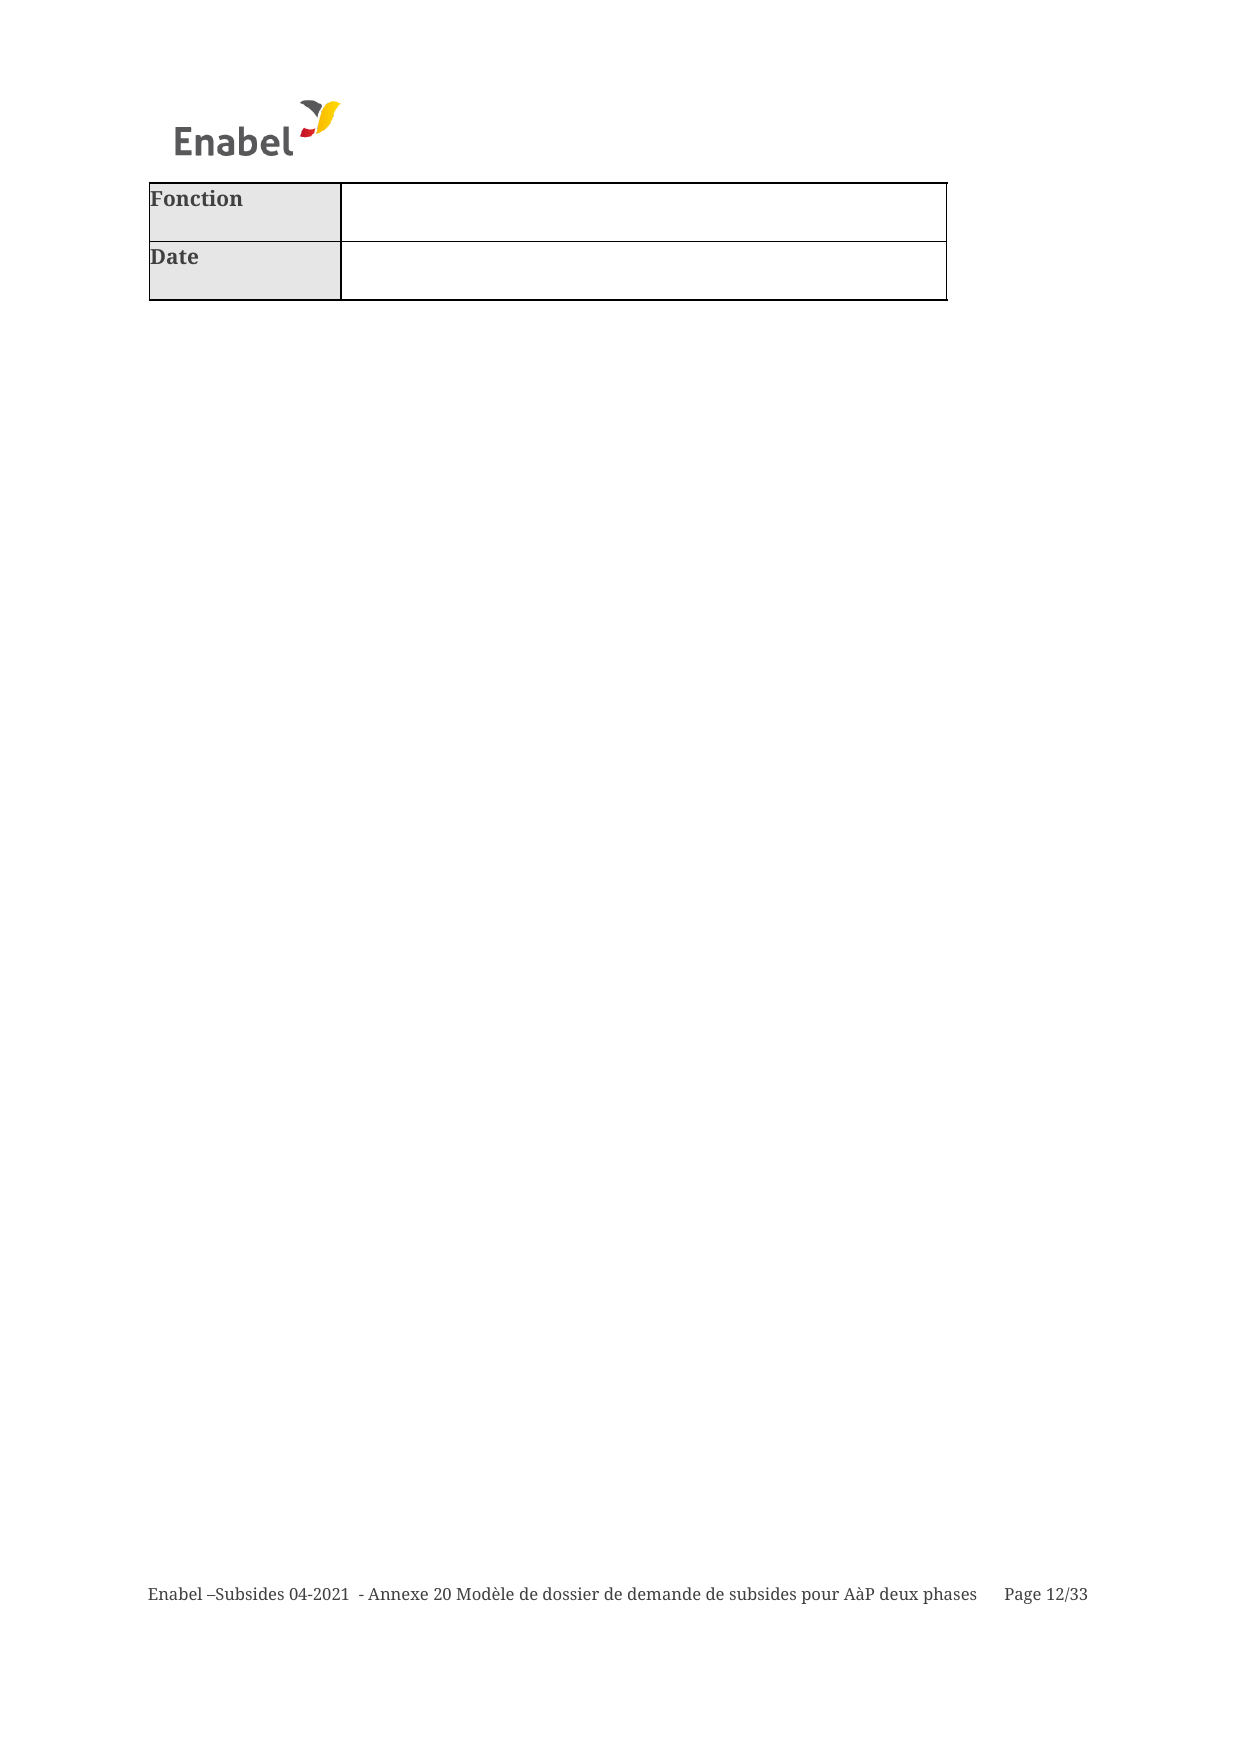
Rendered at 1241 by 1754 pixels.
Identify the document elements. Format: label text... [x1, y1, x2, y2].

table_cell Fonction [150, 184, 340, 241]
picture [147, 75, 363, 183]
table_cell [342, 184, 946, 241]
table_cell [342, 242, 946, 299]
table_cell Date [150, 242, 340, 299]
